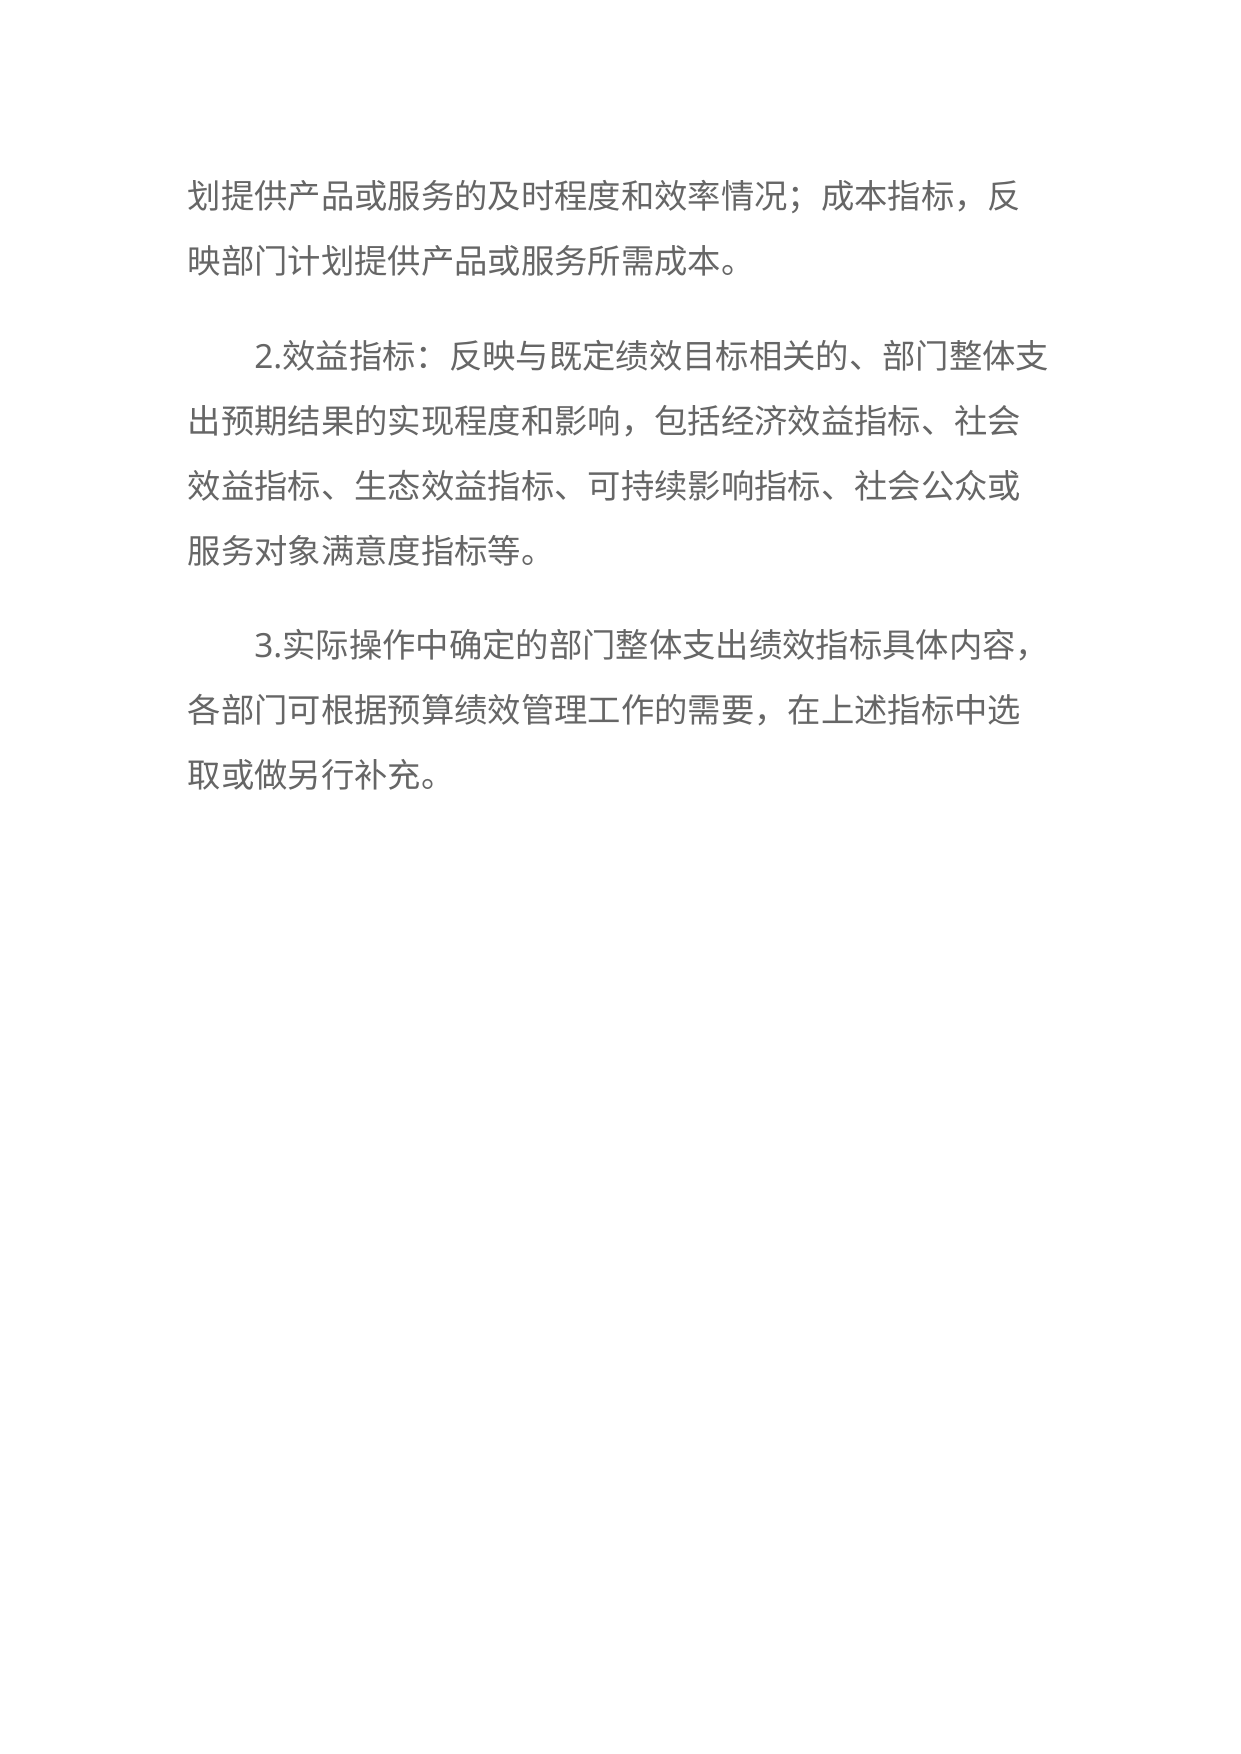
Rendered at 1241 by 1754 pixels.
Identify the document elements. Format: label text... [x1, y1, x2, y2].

text 3.实际操作中确定的部门整体支出绩效指标具体内容，各部门可根据预算绩效管理工作的需要，在上述指标中选取或做另行补充。 [187, 610, 1053, 805]
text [187, 162, 1053, 292]
text 2.效益指标：反映与既定绩效目标相关的、部门整体支出预期结果的实现程度和影响，包括经济效益指标、社会效益指标、生态效益指标、可持续影响指标、社会公众或服务对象满意度指标等。 [187, 321, 1053, 581]
